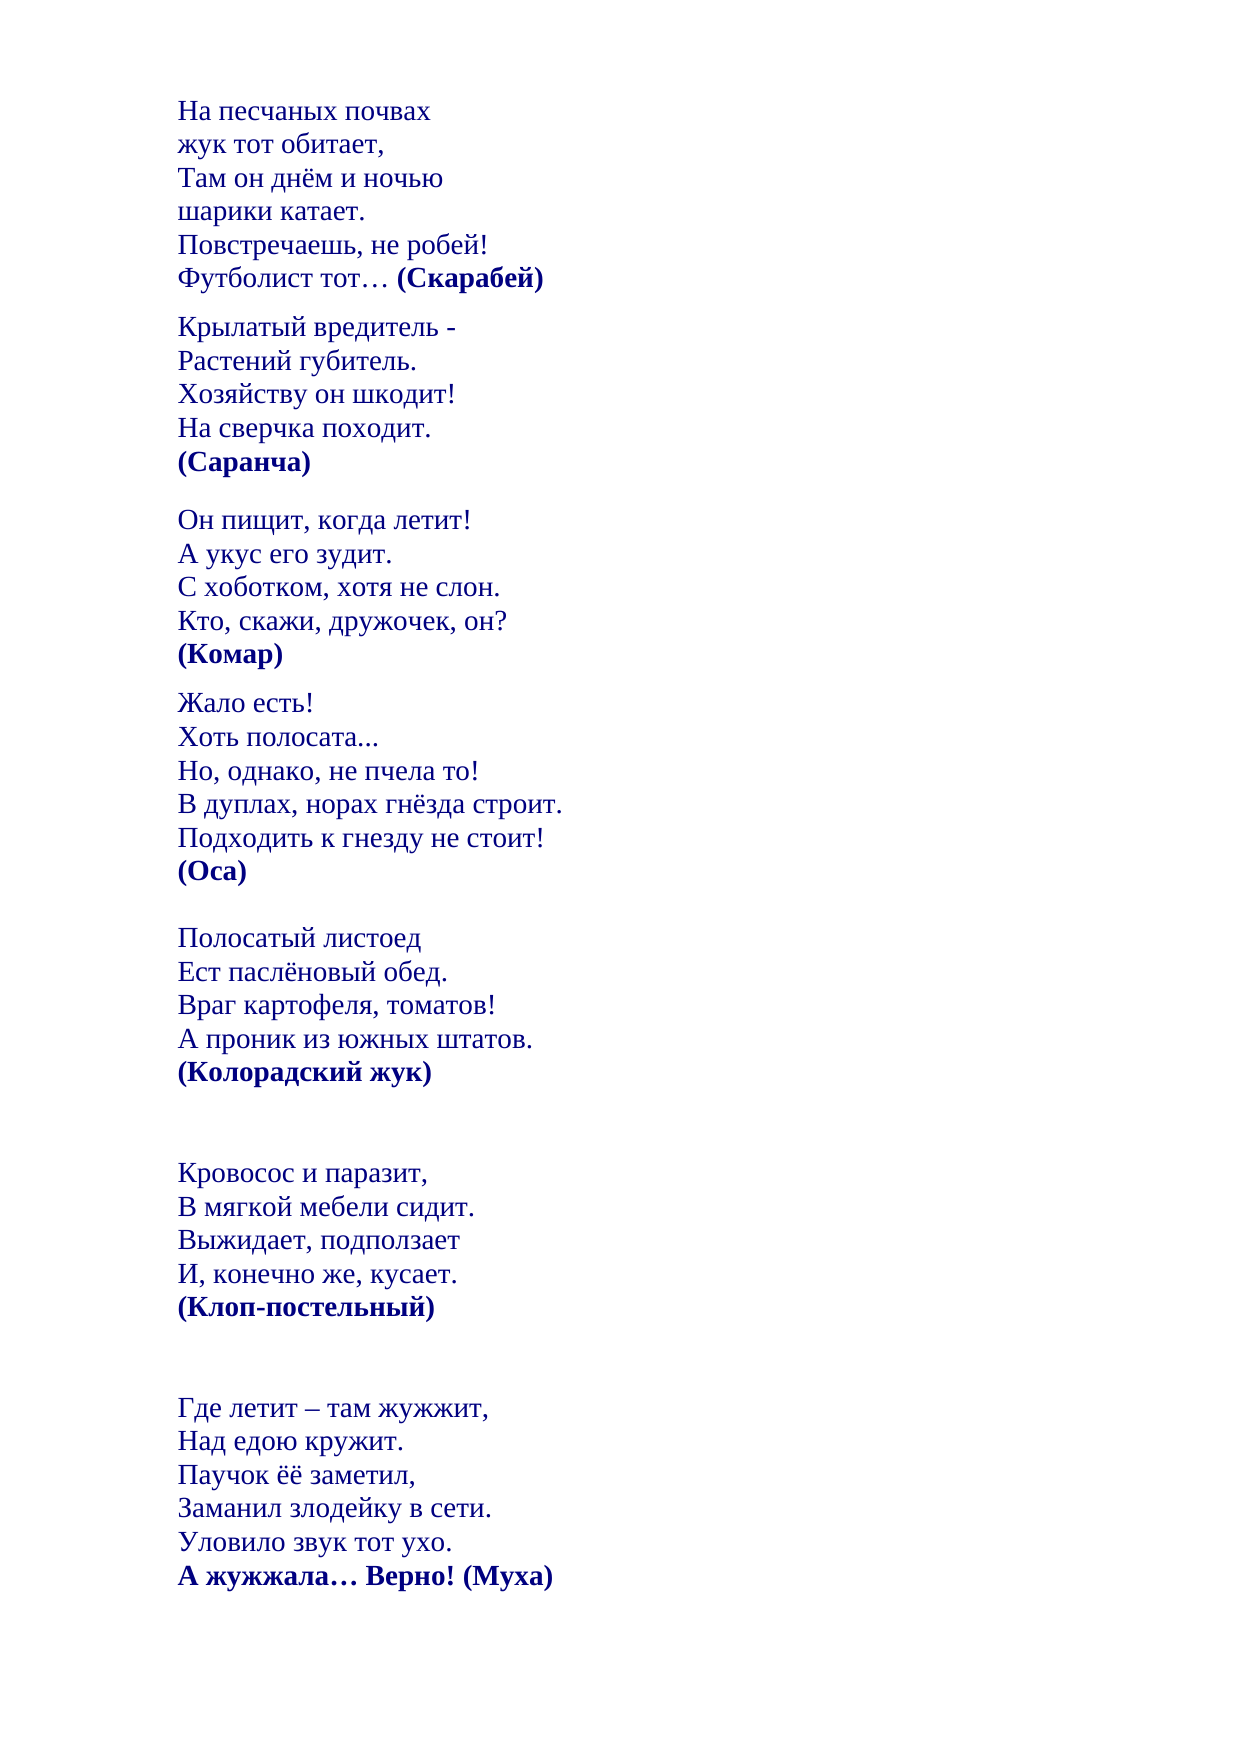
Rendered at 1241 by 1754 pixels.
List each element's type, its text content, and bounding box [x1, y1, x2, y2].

text Крылатый вредитель - Растений губитель. Хозяйству он шкодит! На сверчка походит. (Саранча) [177, 309, 1152, 477]
text Он пищит, когда летит! А укус его зудит. С хоботком, хотя не слон. Кто, скажи, дружочек, он? (Комар) [177, 502, 1152, 670]
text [177, 59, 1152, 294]
text Жало есть! Хоть полосата... Но, однако, не пчела то! В дуплах, норах гнёзда строит. Подходить к гнезду не стоит! (Оса) Полосатый листоед Ест паслёновый обед. Враг картофеля, томатов! А проник из южных штатов. (Колорадский жук) Кровосос и паразит, В мягкой мебели сидит. Выжидает, подползает И, конечно же, кусает. (Клоп-постельный) Где летит – там жужжит, Над едою кружит. Паучок ёё заметил, Заманил злодейку в сети. Уловило звук тот ухо. А жужжала… Верно! (Муха) [177, 686, 1152, 1653]
